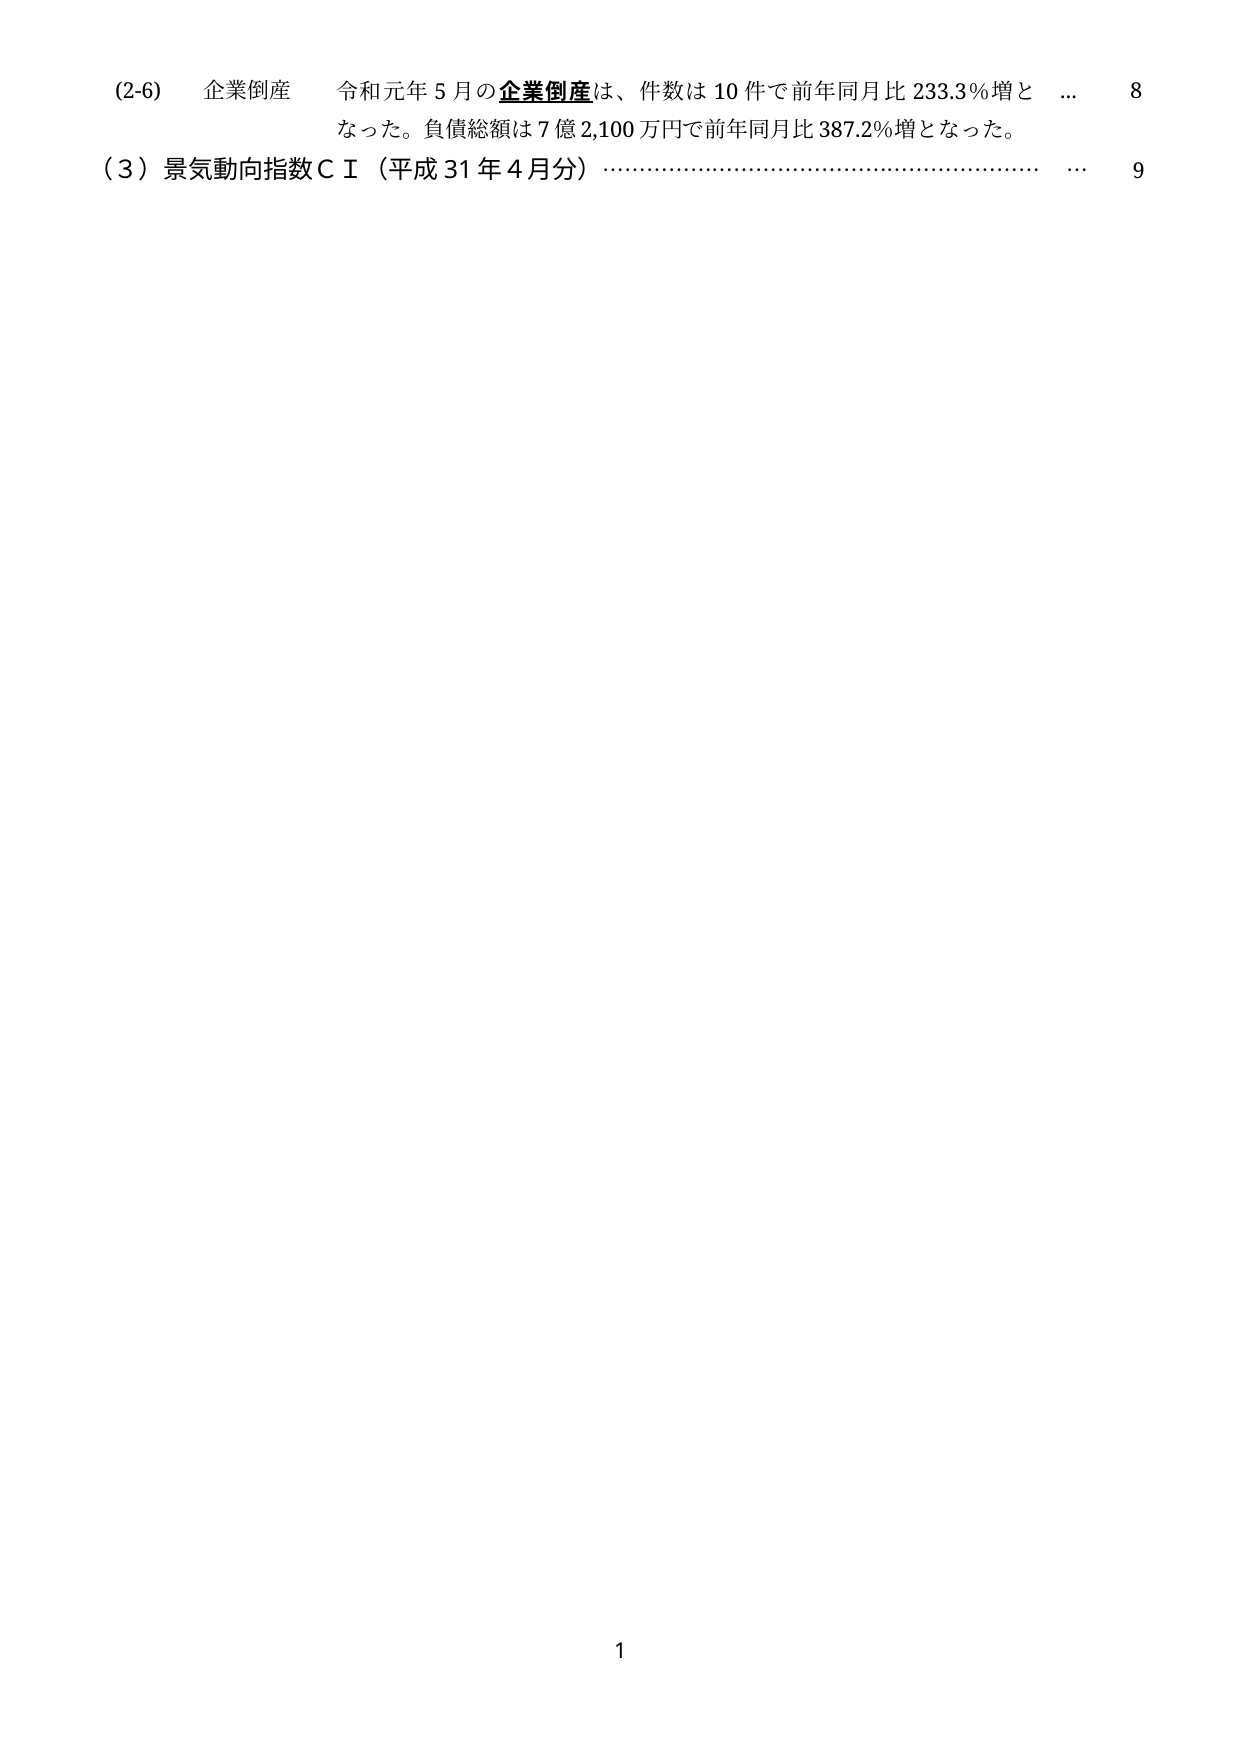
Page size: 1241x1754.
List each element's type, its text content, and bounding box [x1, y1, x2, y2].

text （３）景気動向指数ＣＩ（平成31年４月分）…………………………………………………… … 9 [89, 148, 1152, 187]
table_cell … [1048, 70, 1107, 148]
table_cell 令和元年5月の企業倒産は、件数は10件で前年同月比233.3％増となった。負債総額は7億2,100万円で前年同月比387.2％増となった。 [325, 70, 1048, 148]
table_cell 8 [1108, 70, 1161, 148]
table_cell 企業倒産 [192, 70, 325, 148]
table_cell (2-6) [104, 70, 192, 148]
